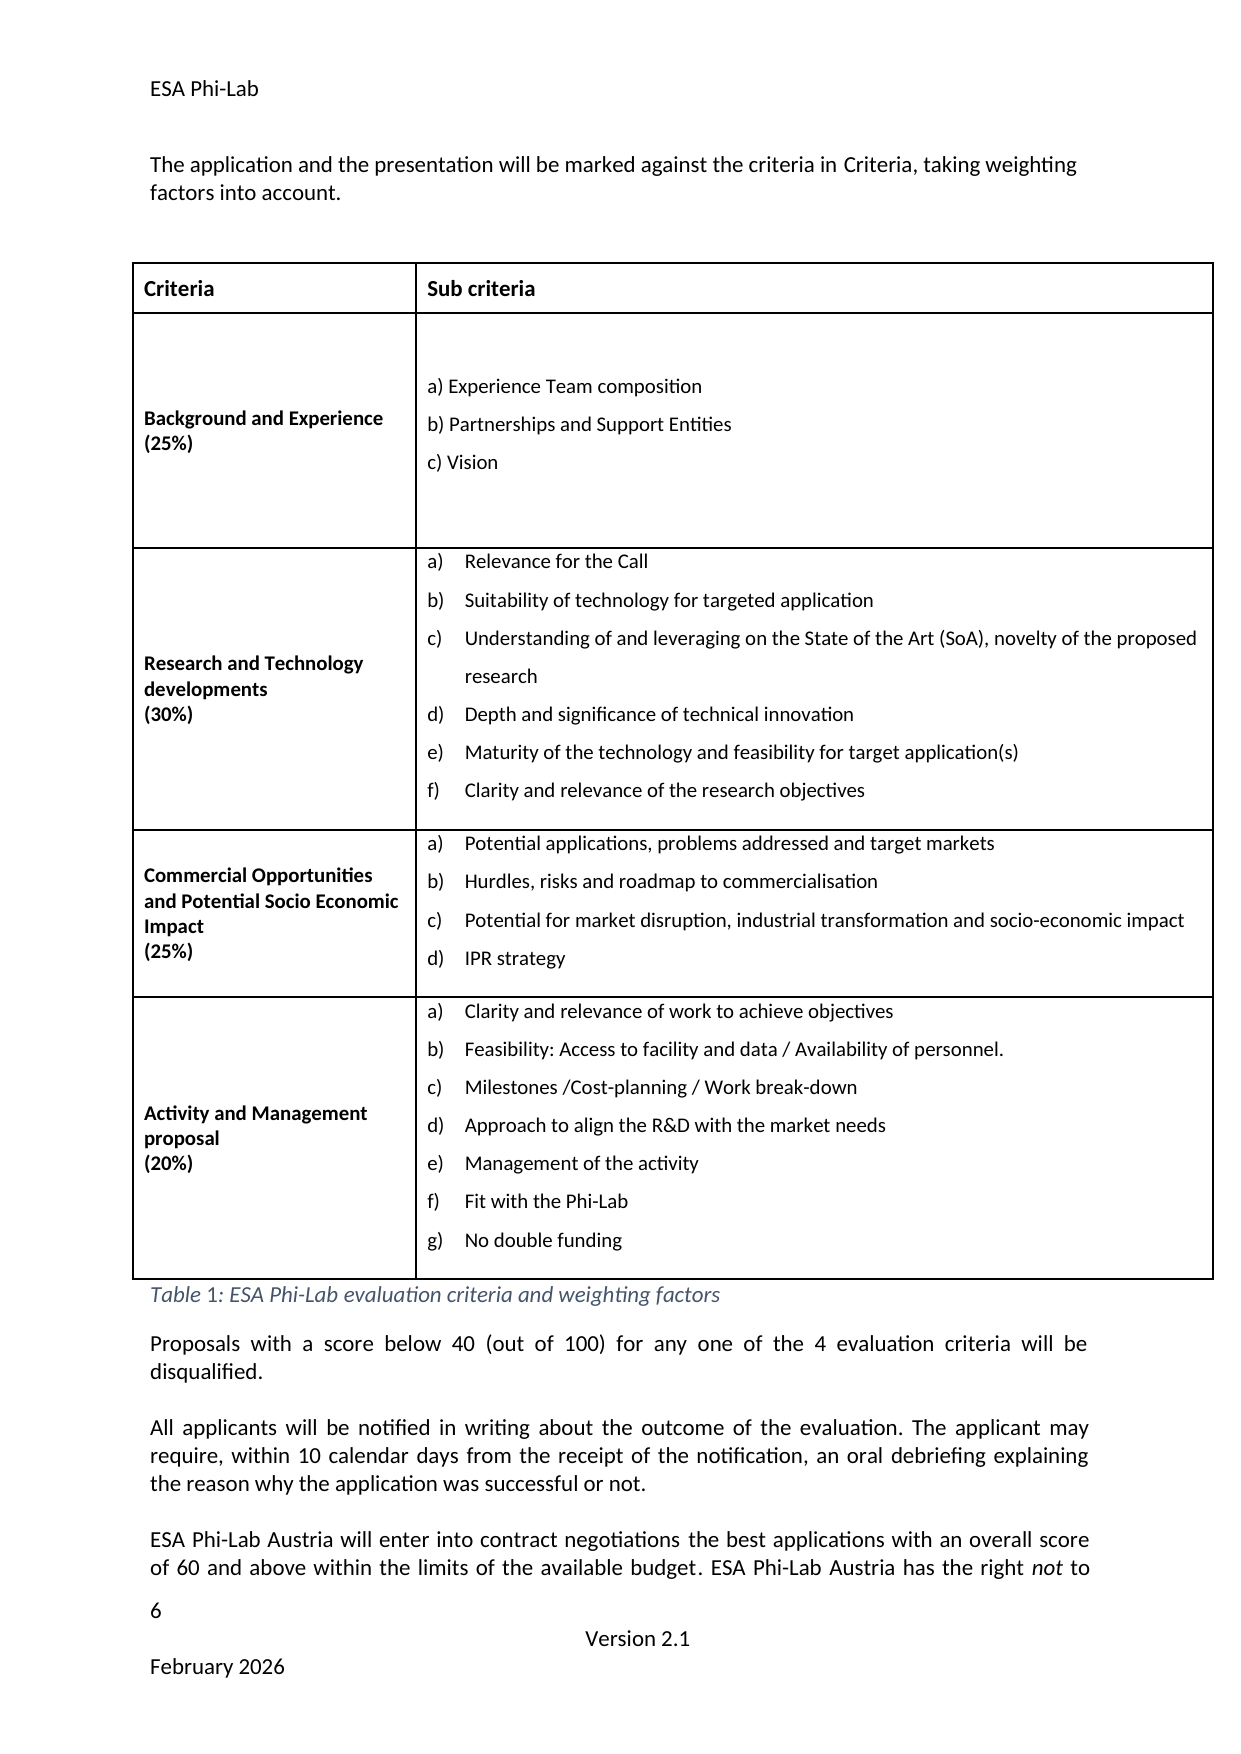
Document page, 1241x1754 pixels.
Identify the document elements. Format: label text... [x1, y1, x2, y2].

table_cell Clarity and relevance of work to achieve objectives Feasibility: Access to facility and data / Availability of personnel. Milestones /Cost-planning / Work break-down Approach to align the R&D with the market needs Management of the activity Fit with the Phi-Lab No double funding [417, 998, 1212, 1278]
text All applicants will be notified in writing about the outcome of the evaluation. The applicant may require, within 10 calendar days from the receipt of the notification, an oral debriefing explaining the reason why the application was successful or not. [150, 1413, 1090, 1497]
table_cell Background and Experience (25%) [134, 314, 415, 547]
text Proposals with a score below 40 (out of 100) for any one of the 4 evaluation criteria will be disqualified. [150, 1329, 1090, 1385]
table_header Criteria [134, 264, 415, 312]
table_cell Research and Technology developments (30%) [134, 549, 415, 828]
table_cell Commercial Opportunities and Potential Socio Economic Impact (25%) [134, 831, 415, 996]
table_header Sub criteria [417, 264, 1212, 312]
text Table 1: ESA Phi-Lab evaluation criteria and weighting factors [150, 1280, 1090, 1308]
text The application and the presentation will be marked against the criteria in Table 1, taking weighting factors into account. [150, 150, 1090, 206]
table_cell a) Experience Team composition b) Partnerships and Support Entities c) Vision [417, 314, 1212, 547]
table_cell Relevance for the Call Suitability of technology for targeted application Understanding of and leveraging on the State of the Art (SoA), novelty of the proposed research Depth and significance of technical innovation Maturity of the technology and feasibility for target application(s) Clarity and relevance of the research objectives [417, 549, 1212, 828]
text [150, 1525, 1090, 1581]
table_cell Potential applications, problems addressed and target markets Hurdles, risks and roadmap to commercialisation Potential for market disruption, industrial transformation and socio-economic impact IPR strategy [417, 831, 1212, 996]
table_cell Activity and Management proposal (20%) [134, 998, 415, 1278]
